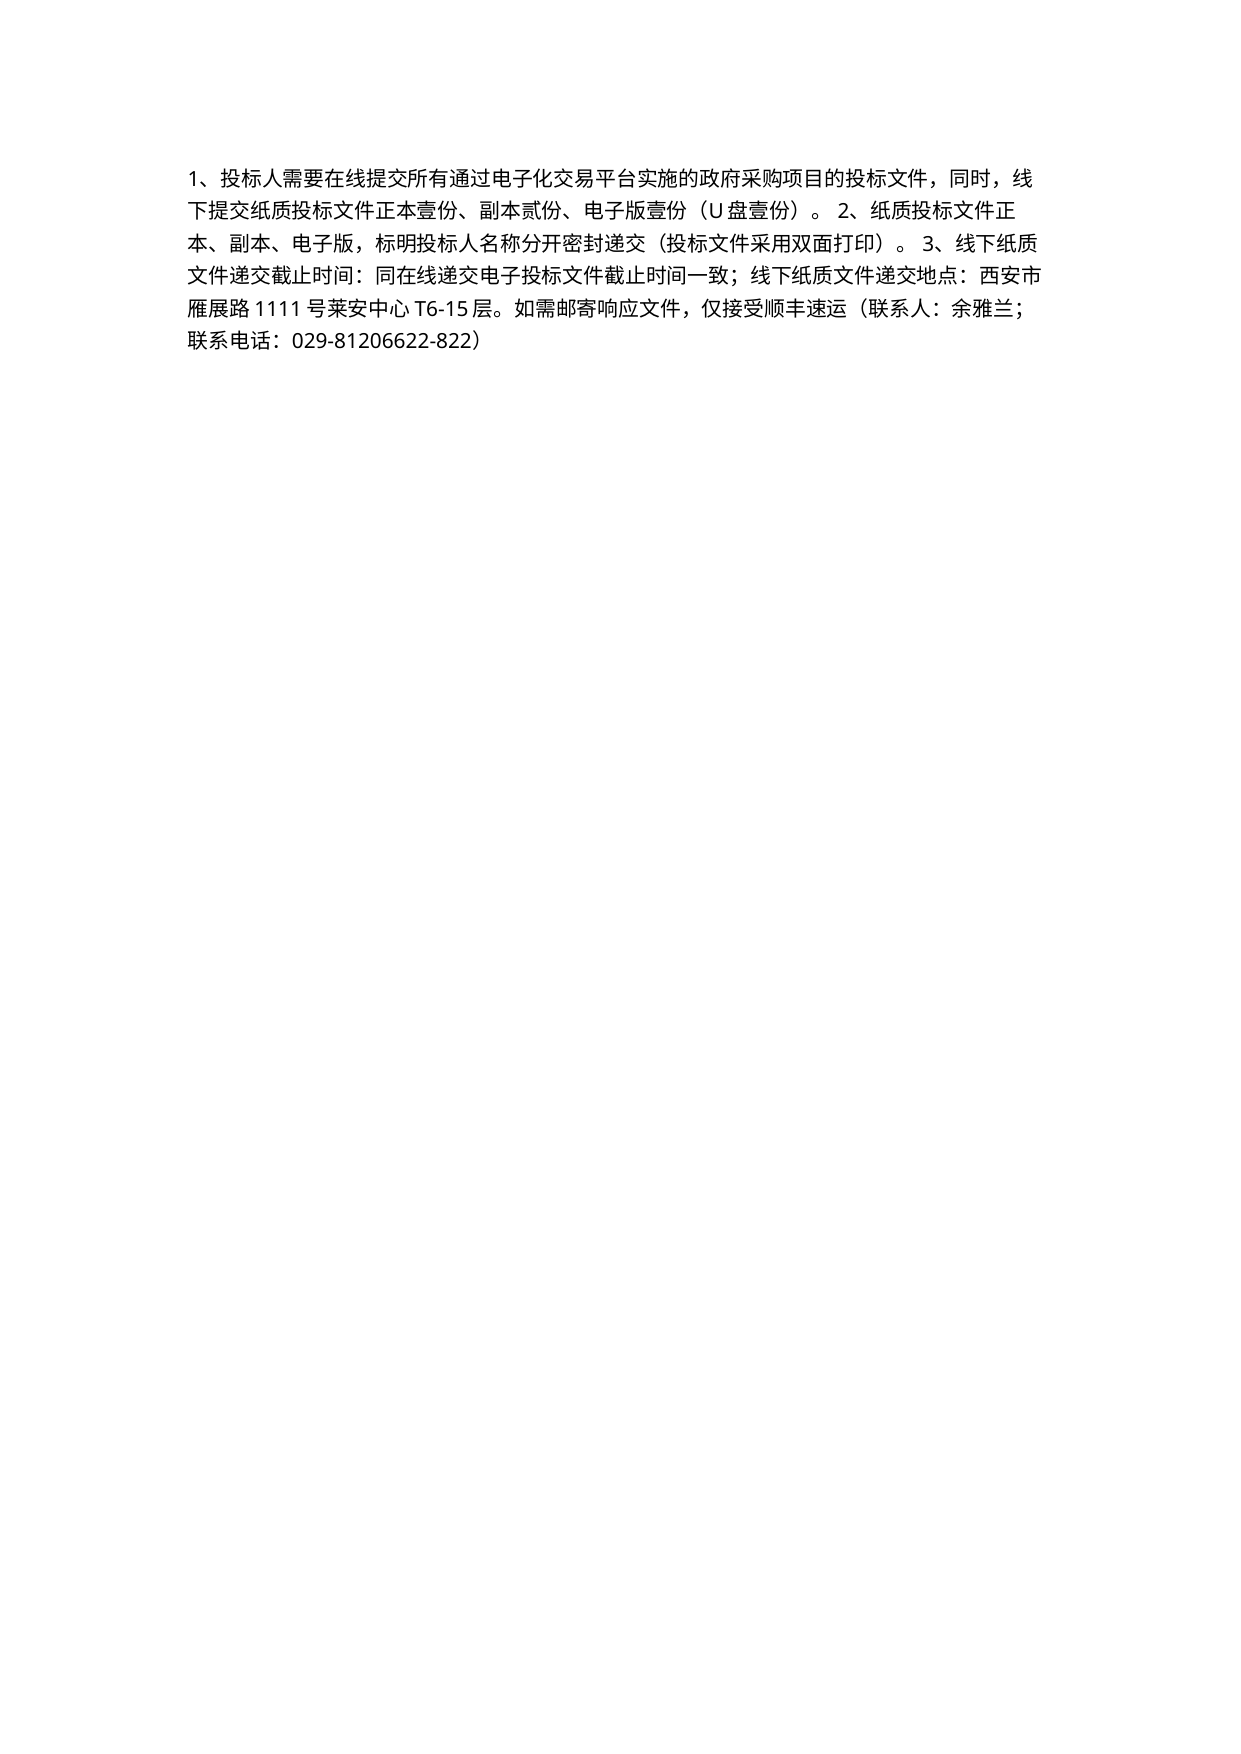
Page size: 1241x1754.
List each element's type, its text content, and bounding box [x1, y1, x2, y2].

text 1、投标人需要在线提交所有通过电子化交易平台实施的政府采购项目的投标文件，同时，线下提交纸质投标文件正本壹份、副本贰份、电子版壹份（U盘壹份）。 2、纸质投标文件正本、副本、电子版，标明投标人名称分开密封递交（投标文件采用双面打印）。 3、线下纸质文件递交截止时间：同在线递交电子投标文件截止时间一致；线下纸质文件递交地点：西安市雁展路1111号莱安中心T6-15层。如需邮寄响应文件，仅接受顺丰速运（联系人：余雅兰；联系电话：029-81206622-822） [187, 162, 1053, 357]
